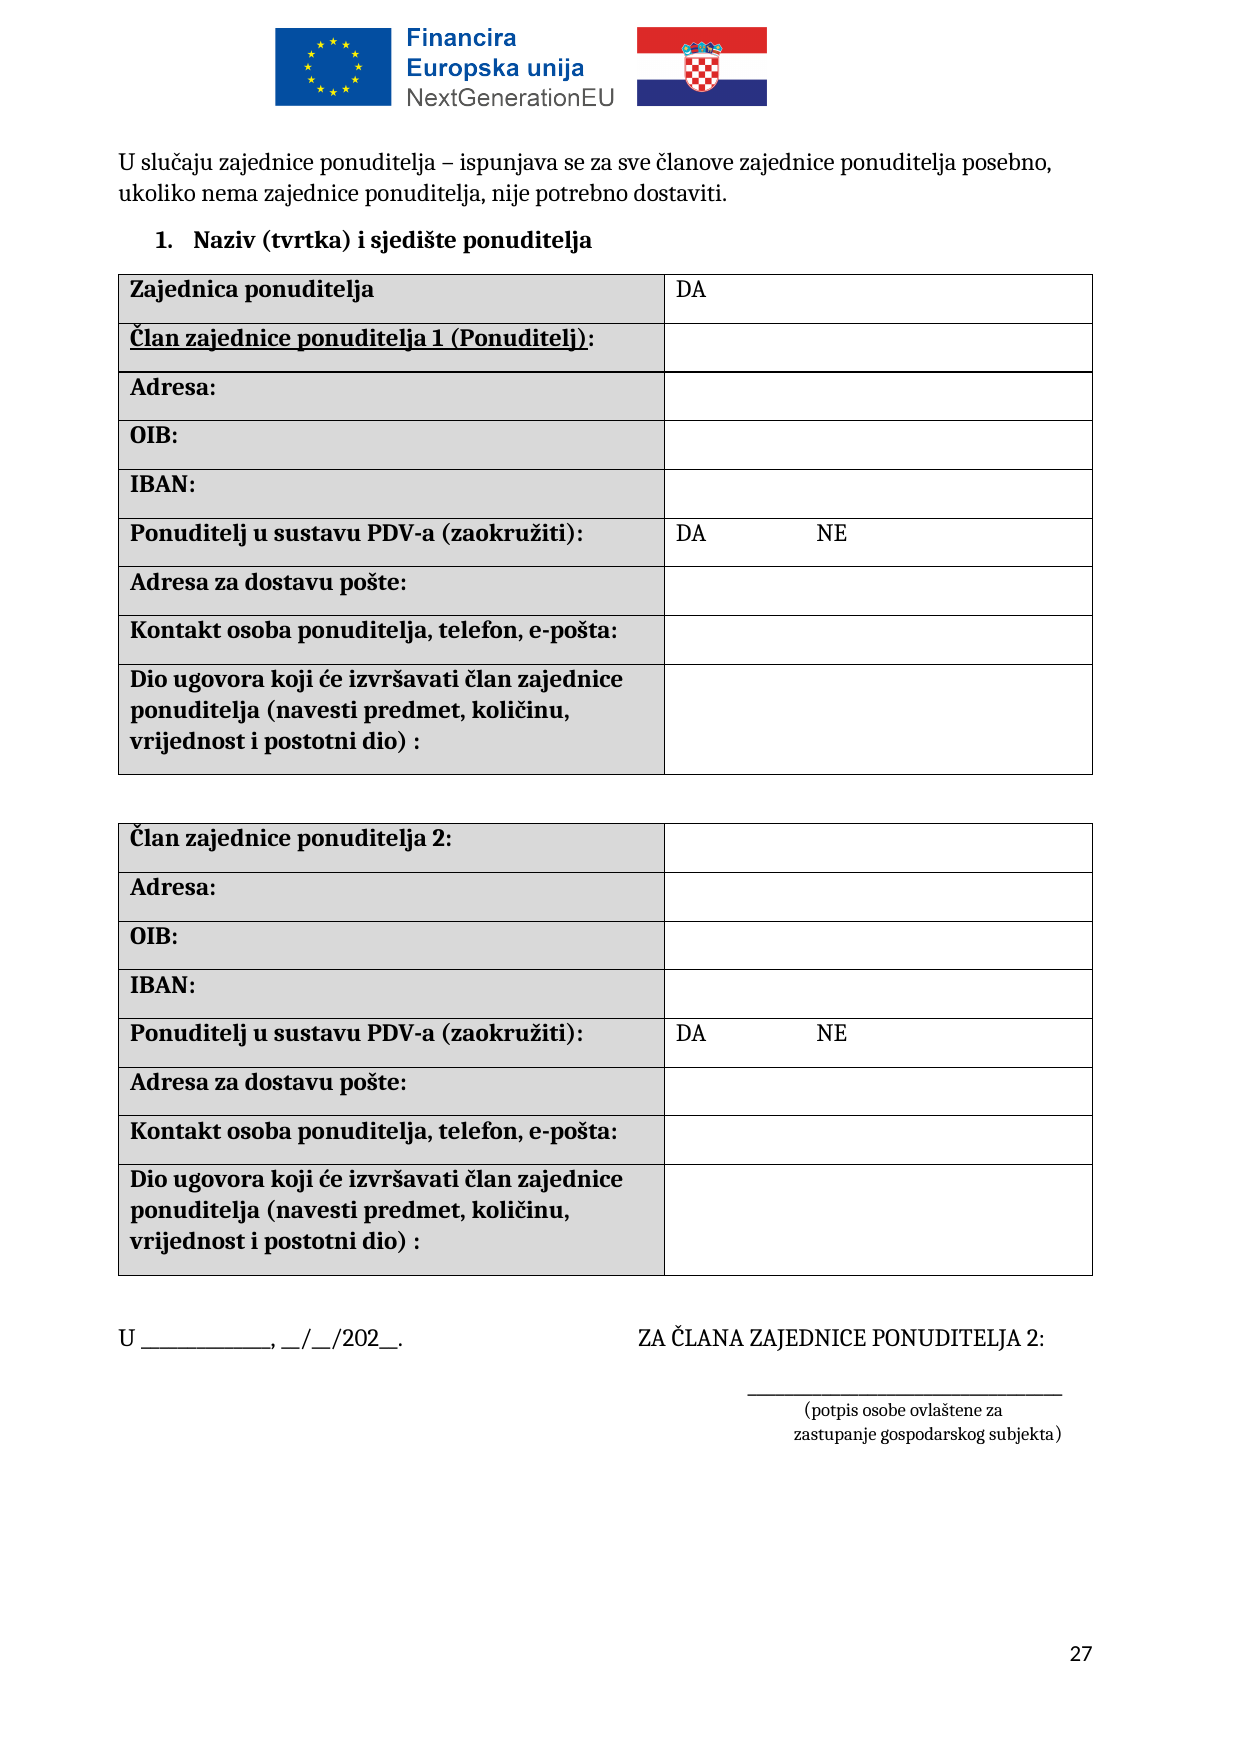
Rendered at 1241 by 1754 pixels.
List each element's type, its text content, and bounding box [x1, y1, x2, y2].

table_cell [665, 665, 1092, 774]
table_cell [665, 567, 1092, 615]
table_cell [665, 1116, 1092, 1164]
table_cell IBAN: [119, 970, 664, 1018]
table_cell Dio ugovora koji će izvršavati član zajednice ponuditelja (navesti predmet, količinu, vrijednost i postotni dio) : [119, 1165, 664, 1275]
table_cell Adresa: [119, 373, 664, 420]
table_cell Kontakt osoba ponuditelja, telefon, e-pošta: [119, 616, 664, 664]
table_cell OIB: [119, 922, 664, 969]
table_cell Adresa za dostavu pošte: [119, 567, 664, 615]
table_cell Dio ugovora koji će izvršavati član zajednice ponuditelja (navesti predmet, količinu, vrijednost i postotni dio) : [119, 665, 664, 774]
table_header DA [665, 275, 1092, 323]
table_cell [665, 616, 1092, 664]
table_cell [665, 470, 1092, 518]
table_header Zajednica ponuditelja [119, 275, 664, 323]
table_cell IBAN: [119, 470, 664, 518]
text U ______________, __/__/202__. ZA ČLANA ZAJEDNICE PONUDITELJA 2: [118, 1323, 1092, 1352]
table_cell [665, 421, 1092, 469]
table_cell Adresa za dostavu pošte: [119, 1068, 664, 1115]
table_cell Kontakt osoba ponuditelja, telefon, e-pošta: [119, 1116, 664, 1164]
text U slučaju zajednice ponuditelja – ispunjava se za sve članove zajednice ponuditelja posebno, ukoliko nema zajednice ponuditelja, nije potrebno dostaviti. [118, 148, 1092, 207]
table_cell [665, 970, 1092, 1018]
table_cell Ponuditelj u sustavu PDV-a (zaokružiti): [119, 519, 664, 566]
table_cell [665, 324, 1092, 371]
table_cell Adresa: [119, 873, 664, 921]
table_cell [665, 873, 1092, 921]
table_cell [665, 922, 1092, 969]
table_cell Član zajednice ponuditelja 1 (Ponuditelj): [119, 324, 664, 371]
table_header Član zajednice ponuditelja 2: [119, 824, 664, 872]
picture [270, 23, 771, 111]
table_cell Ponuditelj u sustavu PDV-a (zaokružiti): [119, 1019, 664, 1067]
list Naziv (tvrtka) i sjedište ponuditelja [156, 226, 1092, 255]
table_cell [665, 1068, 1092, 1115]
table_cell OIB: [119, 421, 664, 469]
text __________________________________ [118, 1371, 1092, 1400]
table_cell [665, 1165, 1092, 1275]
table_cell DA NE [665, 519, 1092, 566]
table_header [665, 824, 1092, 872]
table_cell [665, 373, 1092, 420]
table_cell DA NE [665, 1019, 1092, 1067]
